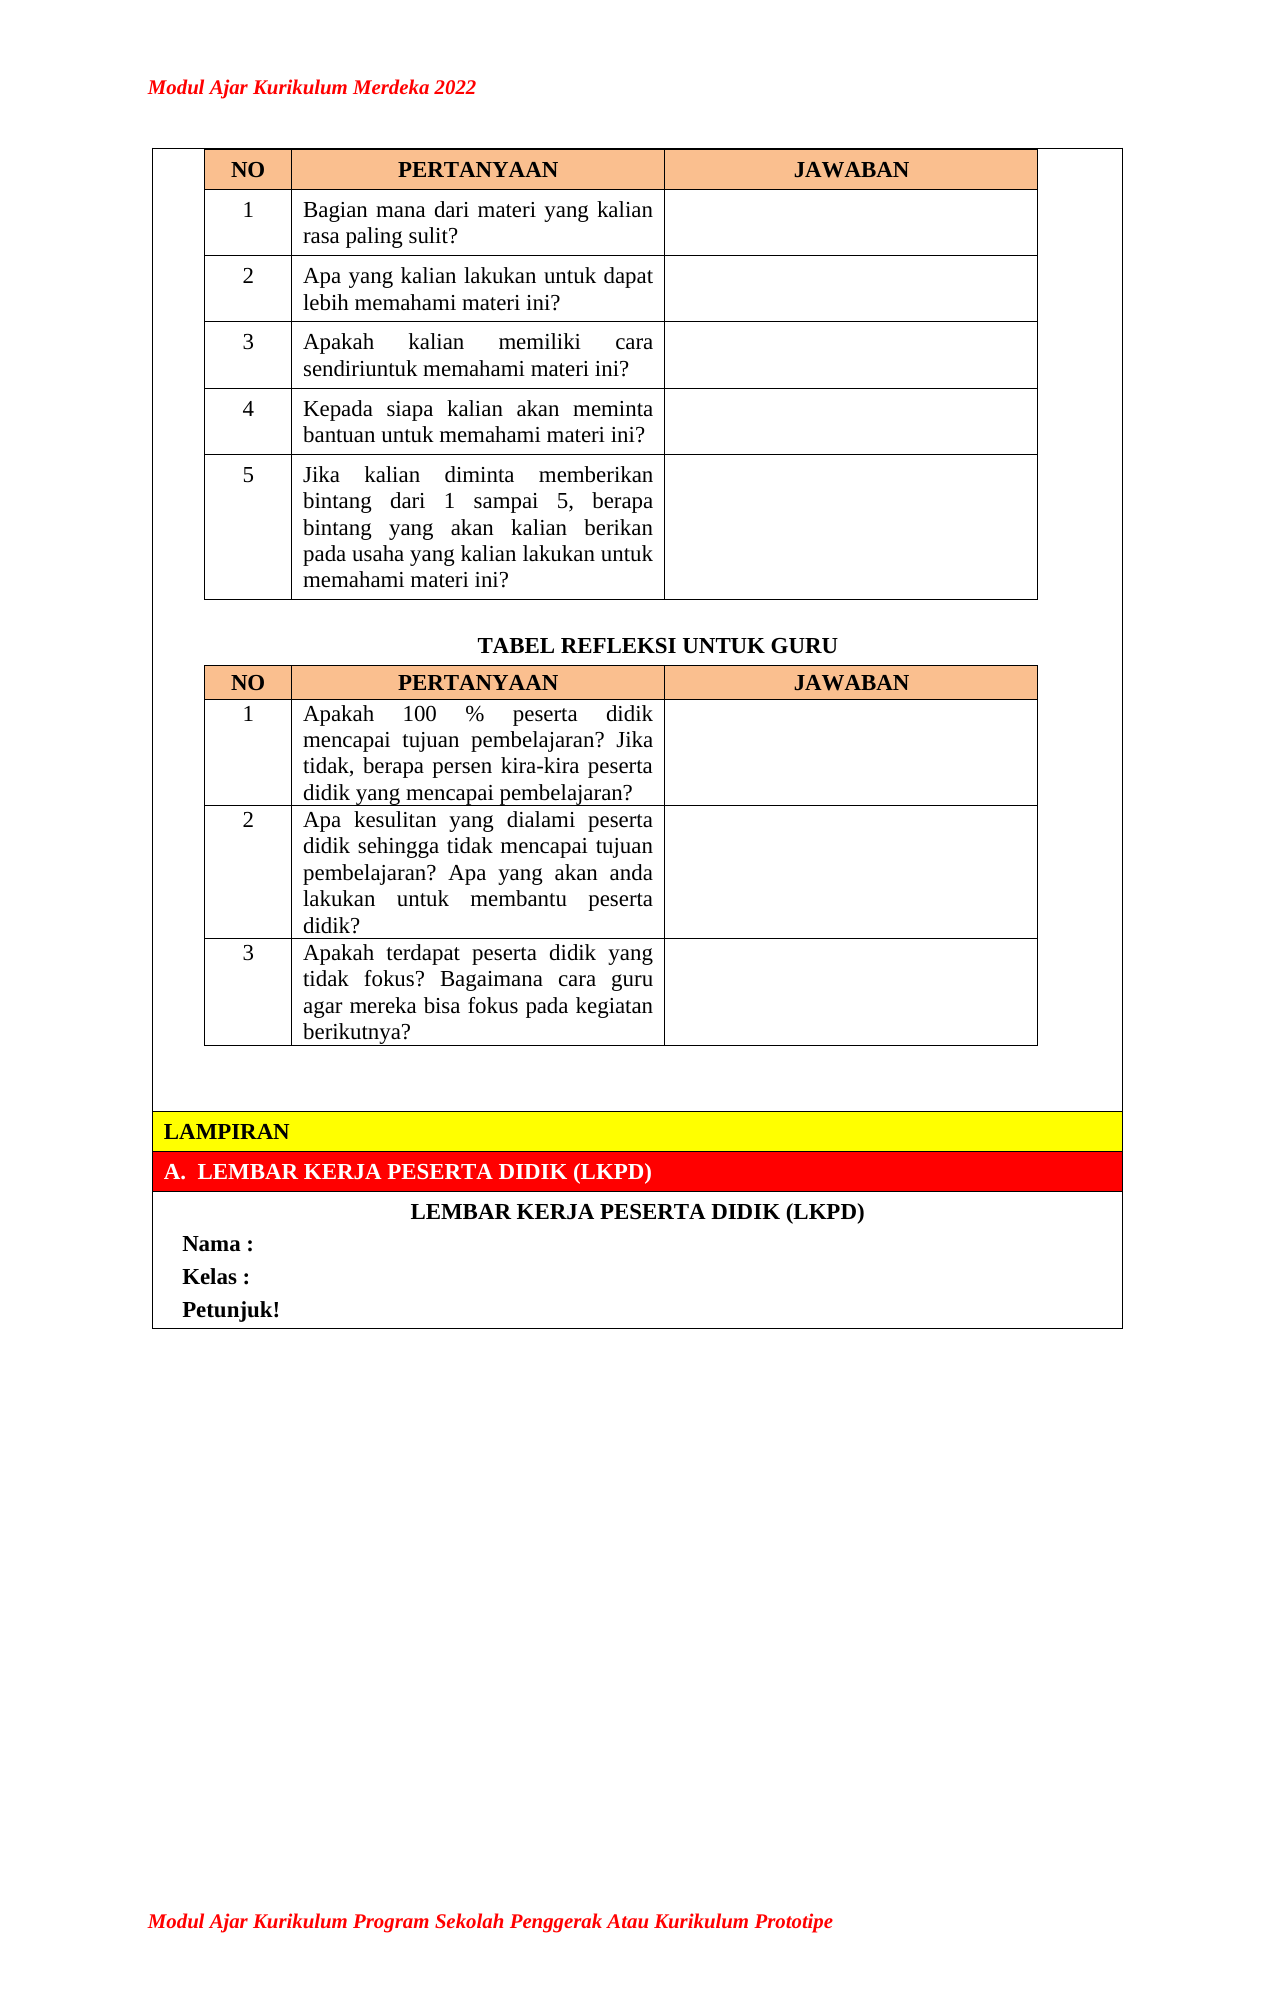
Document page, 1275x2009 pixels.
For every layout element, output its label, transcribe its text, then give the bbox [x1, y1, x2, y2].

table_cell A. LEMBAR KERJA PESERTA DIDIK (LKPD) [153, 1152, 1122, 1191]
table_cell LAMPIRAN [153, 1112, 1122, 1151]
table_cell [153, 149, 1122, 1111]
table_cell LEMBAR KERJA PESERTA DIDIK (LKPD) Nama : Kelas : Petunjuk! [153, 1192, 1122, 1328]
